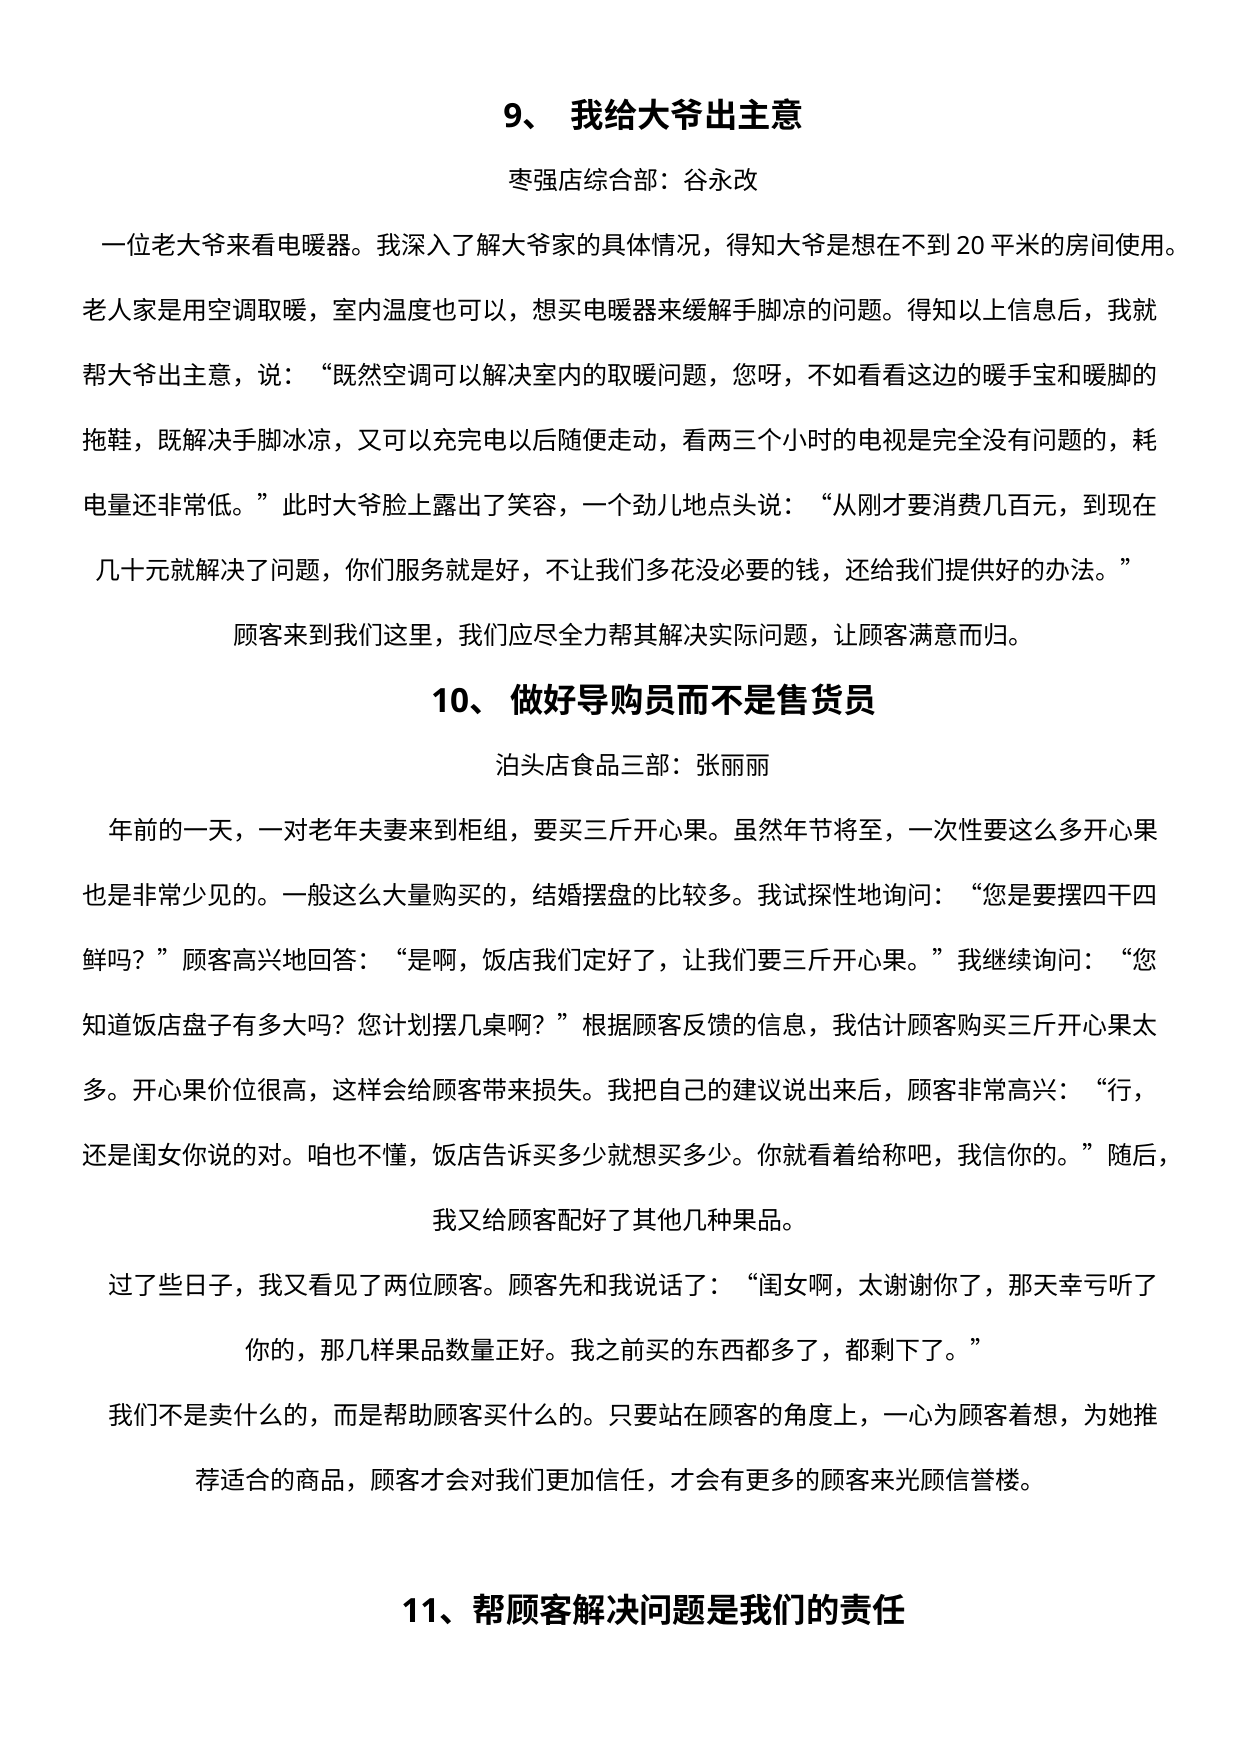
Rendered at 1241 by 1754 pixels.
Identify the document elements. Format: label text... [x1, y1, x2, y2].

text 10、 做好导购员而不是售货员 泊头店食品三部：张丽丽 年前的一天，一对老年夫妻来到柜组，要买三斤开心果。虽然年节将至，一次性要这么多开心果也是非常少见的。一般这么大量购买的，结婚摆盘的比较多。我试探性地询问：“您是要摆四干四鲜吗？”顾客高兴地回答：“是啊，饭店我们定好了，让我们要三斤开心果。”我继续询问：“您知道饭店盘子有多大吗？您计划摆几桌啊？”根据顾客反馈的信息，我估计顾客购买三斤开心果太多。开心果价位很高，这样会给顾客带来损失。我把自己的建议说出来后，顾客非常高兴：“行，还是闺女你说的对。咱也不懂，饭店告诉买多少就想买多少。你就看着给称吧，我信你的。”随后，我又给顾客配好了其他几种果品。 过了些日子，我又看见了两位顾客。顾客先和我说话了：“闺女啊，太谢谢你了，那天幸亏听了你的，那几样果品数量正好。我之前买的东西都多了，都剩下了。” 我们不是卖什么的，而是帮助顾客买什么的。只要站在顾客的角度上，一心为顾客着想，为她推荐适合的商品，顾客才会对我们更加信任，才会有更多的顾客来光顾信誉楼。 [75, 666, 1165, 1511]
text 9、 我给大爷出主意 枣强店综合部：谷永改 一位老大爷来看电暖器。我深入了解大爷家的具体情况，得知大爷是想在不到20平米的房间使用。老人家是用空调取暖，室内温度也可以，想买电暖器来缓解手脚凉的问题。得知以上信息后，我就帮大爷出主意，说：“既然空调可以解决室内的取暖问题，您呀，不如看看这边的暖手宝和暖脚的拖鞋，既解决手脚冰凉，又可以充完电以后随便走动，看两三个小时的电视是完全没有问题的，耗电量还非常低。”此时大爷脸上露出了笑容，一个劲儿地点头说：“从刚才要消费几百元，到现在几十元就解决了问题，你们服务就是好，不让我们多花没必要的钱，还给我们提供好的办法。” 顾客来到我们这里，我们应尽全力帮其解决实际问题，让顾客满意而归。 [75, 81, 1165, 666]
text 11、帮顾客解决问题是我们的责任 [75, 1576, 1165, 1641]
